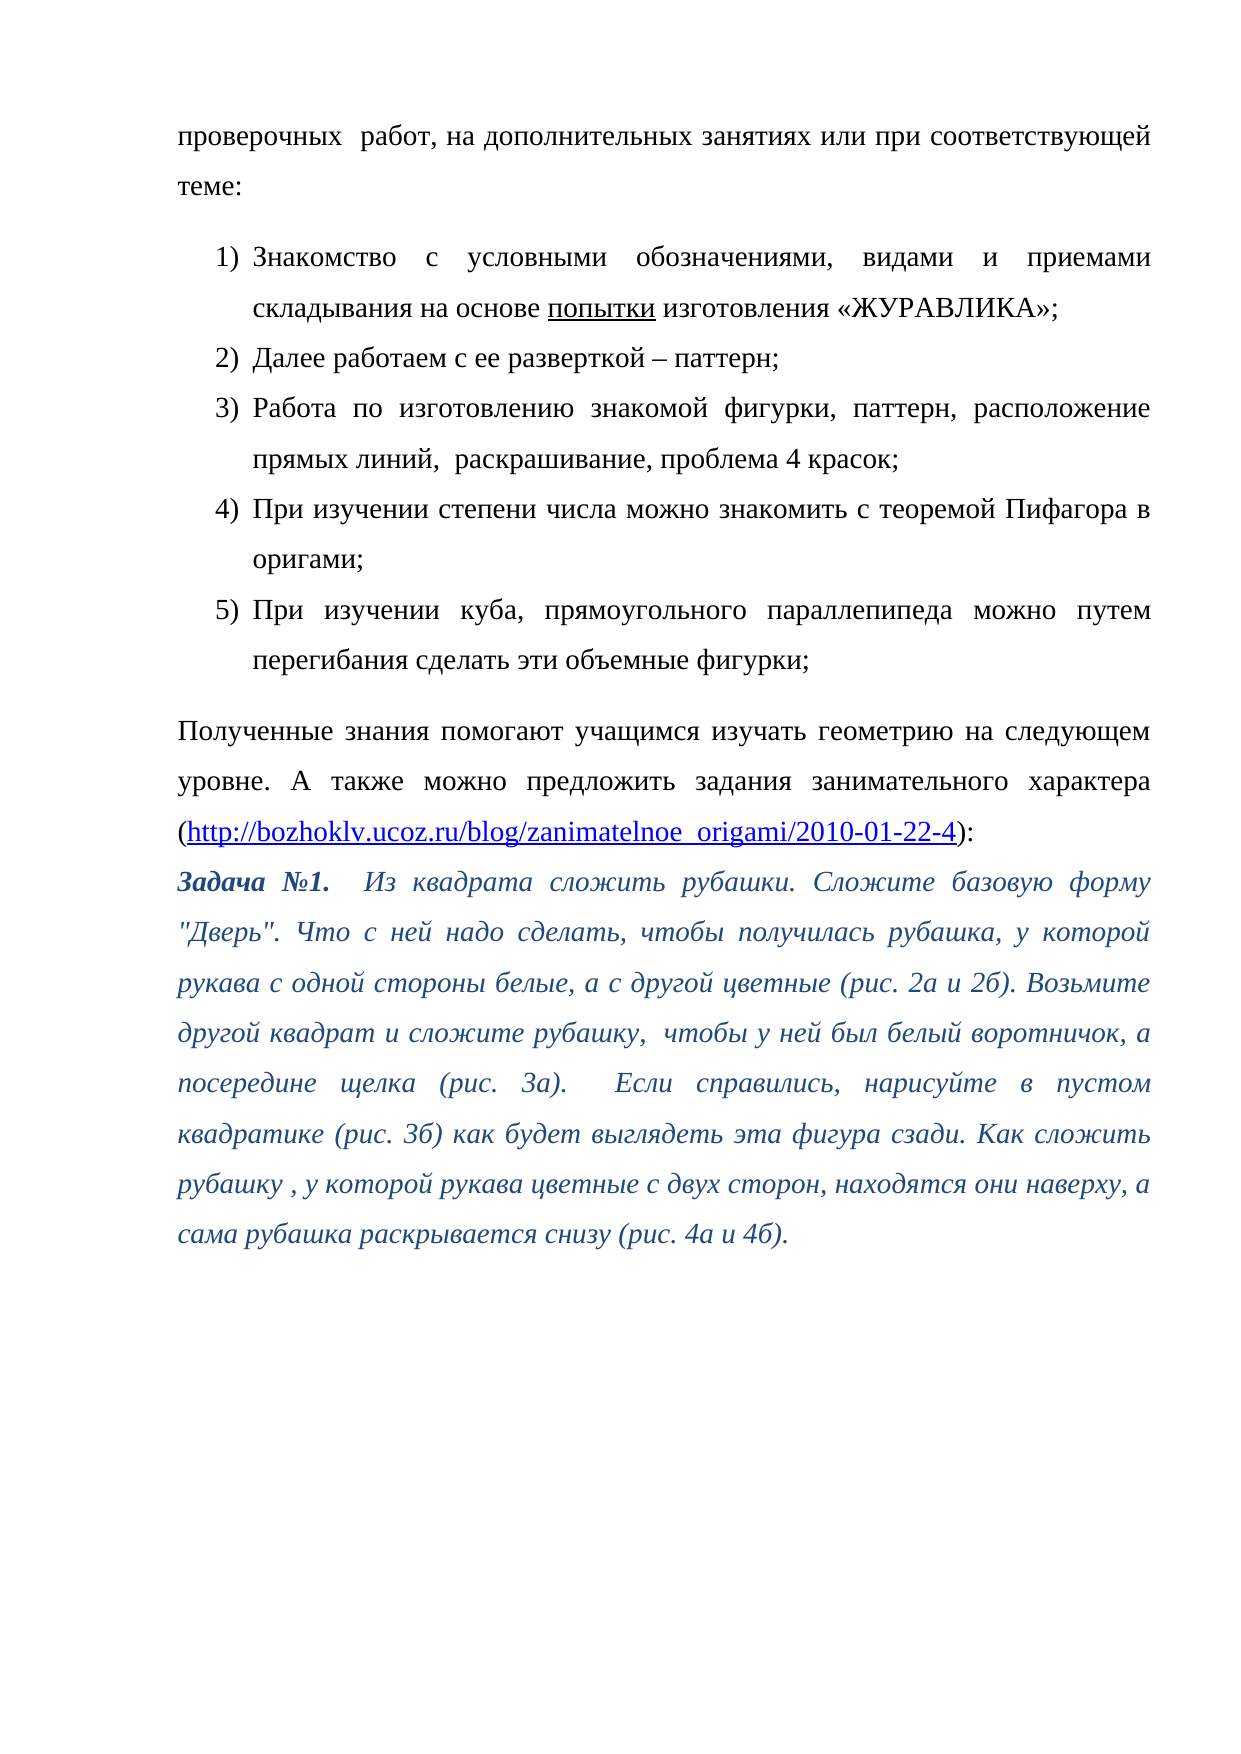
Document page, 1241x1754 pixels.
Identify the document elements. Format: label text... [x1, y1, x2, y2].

list Далее работаем с ее разверткой – паттерн; [215, 340, 1152, 374]
text Полученные знания помогают учащимся изучать геометрию на следующем уровне. А также можно предложить задания занимательного характера (http://bozhoklv.ucoz.ru/blog/zanimatelnoe_origami/2010-01-22-4): [177, 713, 1152, 847]
list Работа по изготовлению знакомой фигурки, паттерн, расположение прямых линий, раскрашивание, проблема 4 красок; [215, 391, 1152, 474]
text Задача №1. Из квадрата сложить рубашки. Сложите базовую форму "Дверь". Что с ней надо сделать, чтобы получилась рубашка, у которой рукава с одной стороны белые, а с другой цветные (рис. 2а и 2б). Возьмите другой квадрат и сложите рубашку, чтобы у ней был белый воротничок, а посередине щелка (рис. 3а). Если справились, нарисуйте в пустом квадратике (рис. 3б) как будет выглядеть эта фигура сзади. Как сложить рубашку , у которой рукава цветные с двух сторон, находятся они наверху, а сама рубашка раскрывается снизу (рис. 4а и 4б). [177, 864, 1152, 1250]
list При изучении куба, прямоугольного параллепипеда можно путем перегибания сделать эти объемные фигурки; [215, 592, 1152, 676]
list При изучении степени числа можно знакомить с теоремой Пифагора в оригами; [215, 491, 1152, 575]
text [177, 118, 1152, 202]
list Знакомство с условными обозначениями, видами и приемами складывания на основе попытки изготовления «ЖУРАВЛИКА»; [215, 239, 1152, 323]
